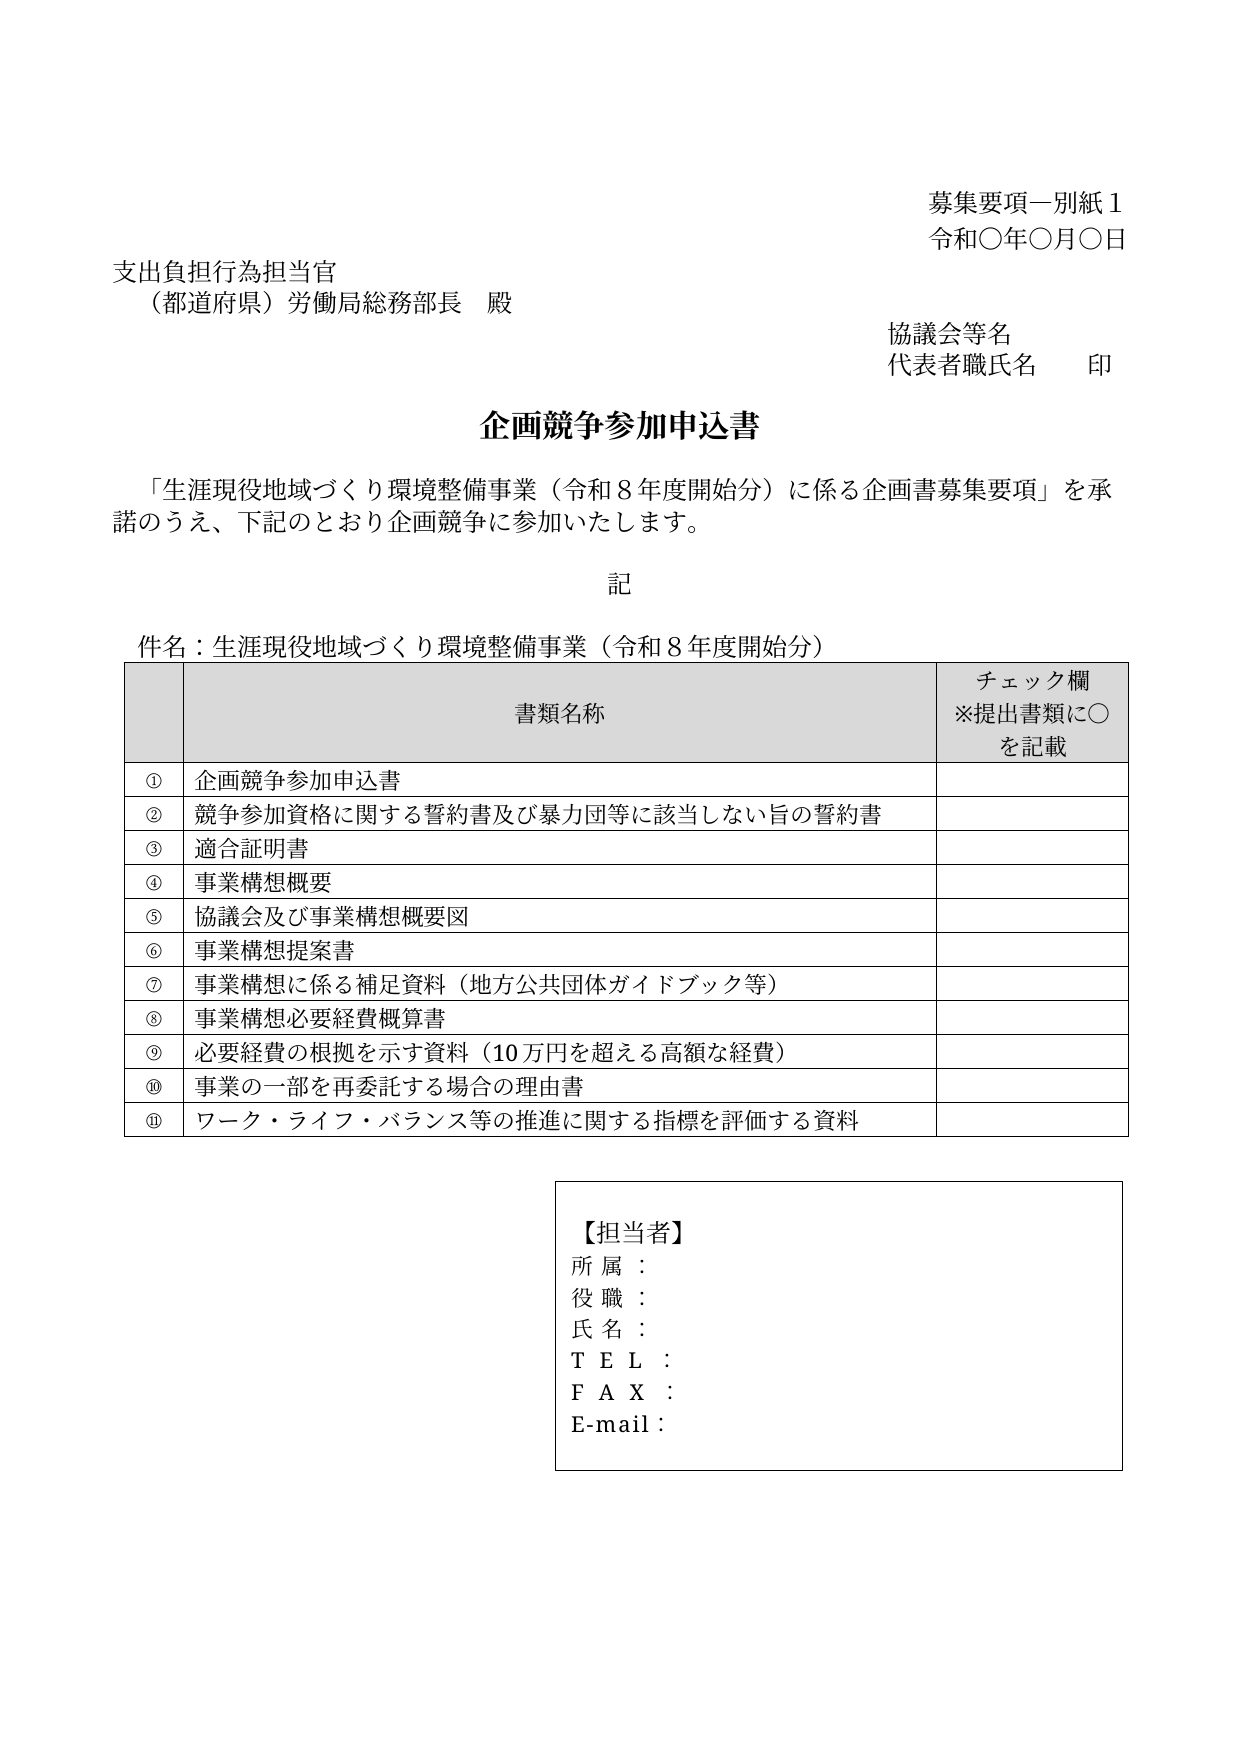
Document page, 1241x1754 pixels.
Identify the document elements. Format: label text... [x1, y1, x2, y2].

table_cell [937, 865, 1128, 898]
table_cell ⑧ [125, 1001, 183, 1034]
table_cell ③ [125, 831, 183, 864]
table_cell ② [125, 797, 183, 830]
table_cell 事業構想提案書 [184, 933, 936, 966]
text 募集要項―別紙１ [112, 184, 1128, 220]
table_cell 協議会及び事業構想概要図 [184, 899, 936, 932]
table_cell [937, 763, 1128, 796]
table_cell ① [125, 763, 183, 796]
table_cell [937, 1035, 1128, 1068]
table_cell [937, 1069, 1128, 1102]
table_cell ⑦ [125, 967, 183, 1000]
table_cell ⑨ [125, 1035, 183, 1068]
table_cell [937, 967, 1128, 1000]
table_cell ワーク・ライフ・バランス等の推進に関する指標を評価する資料 [184, 1103, 936, 1136]
table_header チェック欄 ※提出書類に○を記載 [937, 663, 1128, 762]
text 企画競争参加申込書 [112, 412, 1128, 443]
text 件名：生涯現役地域づくり環境整備事業（令和８年度開始分） [112, 631, 1128, 662]
text 「生涯現役地域づくり環境整備事業（令和８年度開始分）に係る企画書募集要項」を承諾のうえ、下記のとおり企画競争に参加いたします。 [112, 475, 1128, 537]
table_cell 適合証明書 [184, 831, 936, 864]
text 令和〇年○月○日 [112, 220, 1128, 256]
table_cell ⑤ [125, 899, 183, 932]
table_cell [937, 933, 1128, 966]
table_cell 事業の一部を再委託する場合の理由書 [184, 1069, 936, 1102]
table_cell ⑥ [125, 933, 183, 966]
subtitle 記 [112, 568, 1128, 600]
table_header [125, 663, 183, 762]
table_cell 必要経費の根拠を示す資料（10万円を超える高額な経費） [184, 1035, 936, 1068]
table_cell ⑩ [125, 1069, 183, 1102]
text 代表者職氏名 印 [112, 350, 1128, 381]
table_cell 事業構想概要 [184, 865, 936, 898]
table_header 書類名称 [184, 663, 936, 762]
text 協議会等名 [112, 318, 1128, 350]
text （都道府県）労働局総務部長 殿 [112, 287, 1128, 318]
table_cell 事業構想に係る補足資料（地方公共団体ガイドブック等） [184, 967, 936, 1000]
text 支出負担行為担当官 [112, 256, 1128, 287]
table_cell ④ [125, 865, 183, 898]
table_cell 競争参加資格に関する誓約書及び暴力団等に該当しない旨の誓約書 [184, 797, 936, 830]
table_cell 企画競争参加申込書 [184, 763, 936, 796]
table_cell [937, 797, 1128, 830]
table_cell [937, 831, 1128, 864]
table_cell ⑪ [125, 1103, 183, 1136]
table_cell 事業構想必要経費概算書 [184, 1001, 936, 1034]
table_cell [937, 1001, 1128, 1034]
table_cell [937, 899, 1128, 932]
table_cell [937, 1103, 1128, 1136]
